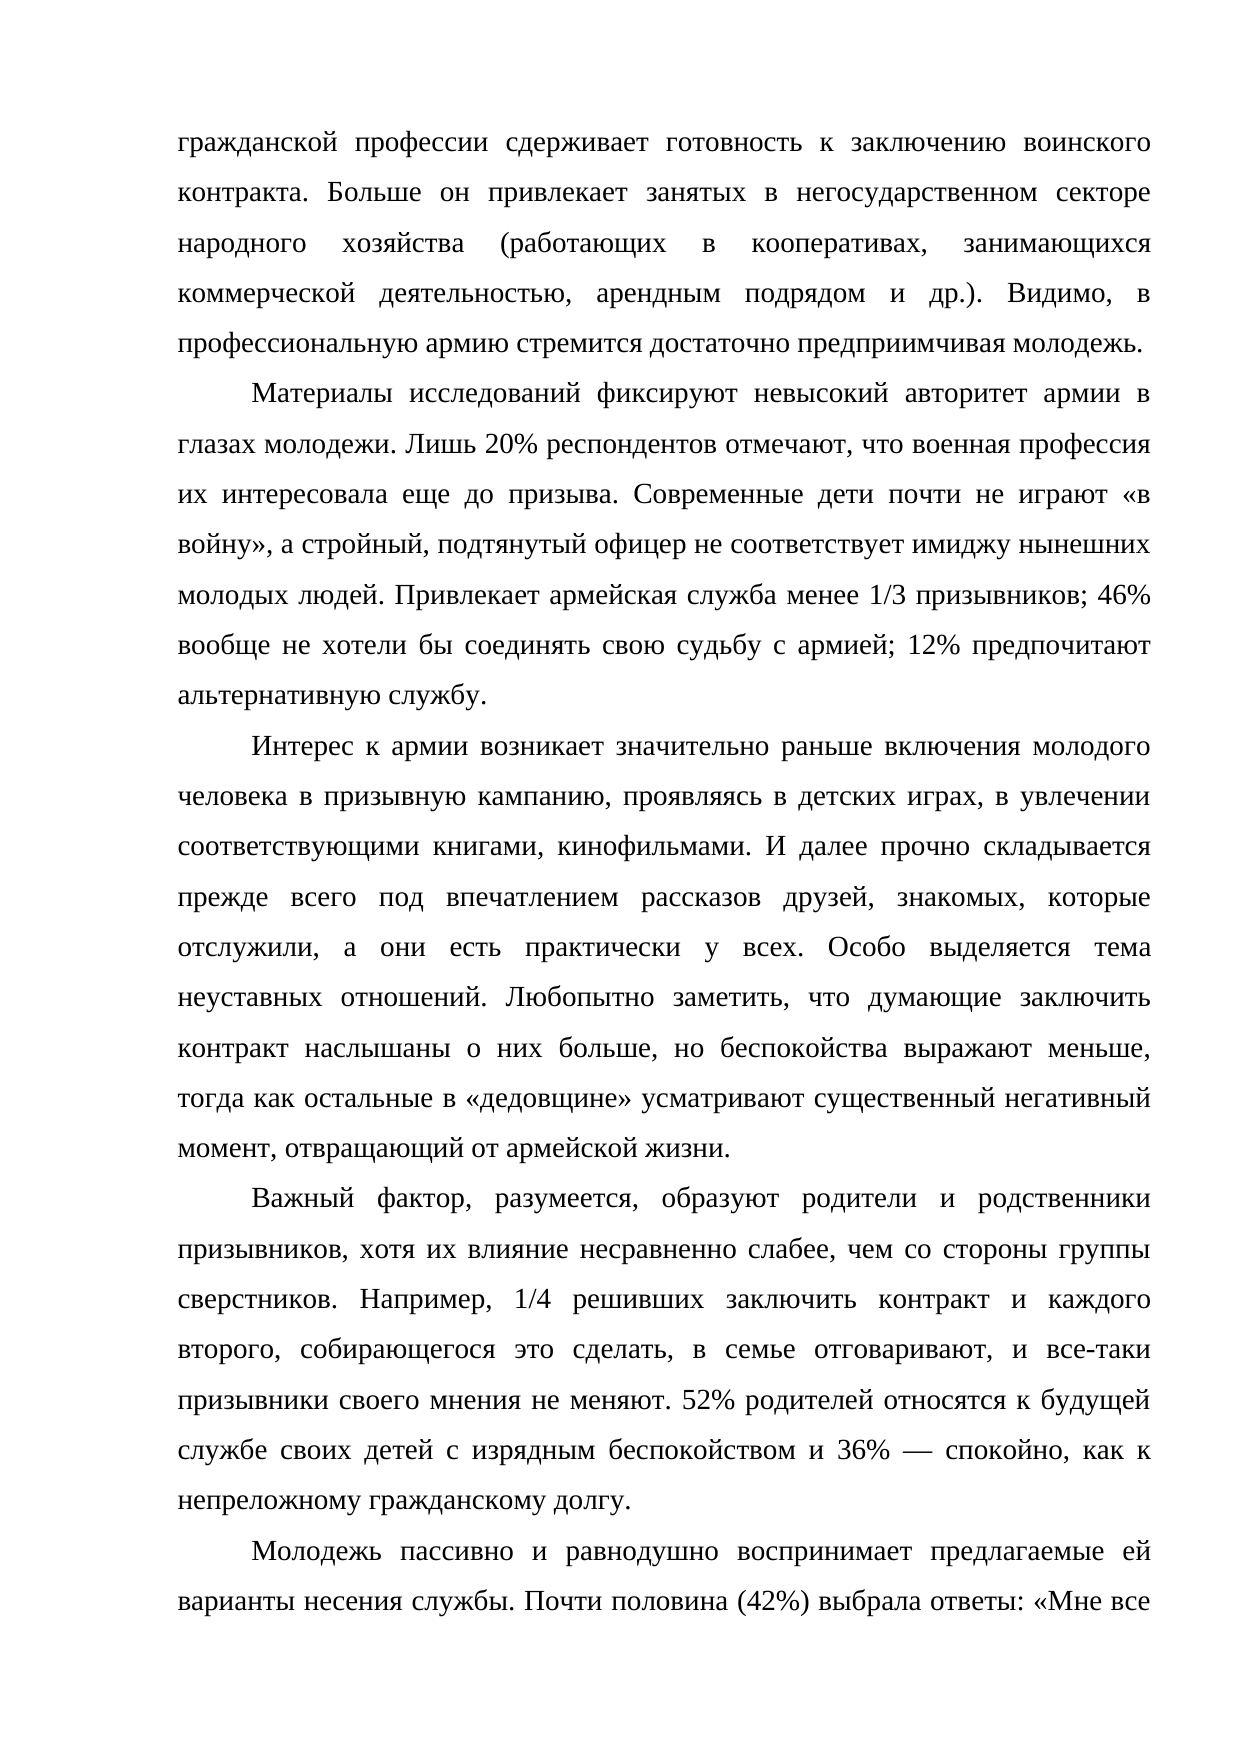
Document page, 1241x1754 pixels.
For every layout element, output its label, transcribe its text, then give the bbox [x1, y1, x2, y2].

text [177, 1533, 1152, 1617]
text Важный фактор, разумеется, образуют родители и родственники призывников, хотя их влияние несравненно слабее, чем со стороны группы сверстников. Например, 1/4 решивших заключить контракт и каждого второго, собирающегося это сделать, в семье отговаривают, и все-таки призывники своего мнения не меняют. 52% родителей относятся к будущей службе своих детей с изрядным беспокойством и 36% — спокойно, как к непреложному гражданскому долгу. [177, 1181, 1152, 1516]
text Материалы исследований фиксируют невысокий авторитет армии в глазах молодежи. Лишь 20% респондентов отмечают, что военная профессия их интересовала еще до призыва. Современные дети почти не играют «в войну», а стройный, подтянутый офицер не соответствует имиджу нынешних молодых людей. Привлекает армейская служба менее 1/3 призывников; 46% вообще не хотели бы соединять свою судьбу с армией; 12% предпочитают альтернативную службу. [177, 376, 1152, 711]
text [177, 124, 1152, 359]
text Интерес к армии возникает значительно раньше включения молодого человека в призывную кампанию, проявляясь в детских играх, в увлечении соответствующими книгами, кинофильмами. И далее прочно складывается прежде всего под впечатлением рассказов друзей, знакомых, которые отслужили, а они есть практически у всех. Особо выделяется тема неуставных отношений. Любопытно заметить, что думающие заключить контракт наслышаны о них больше, но беспокойства выражают меньше, тогда как остальные в «дедовщине» усматривают существенный негативный момент, отвращающий от армейской жизни. [177, 728, 1152, 1164]
